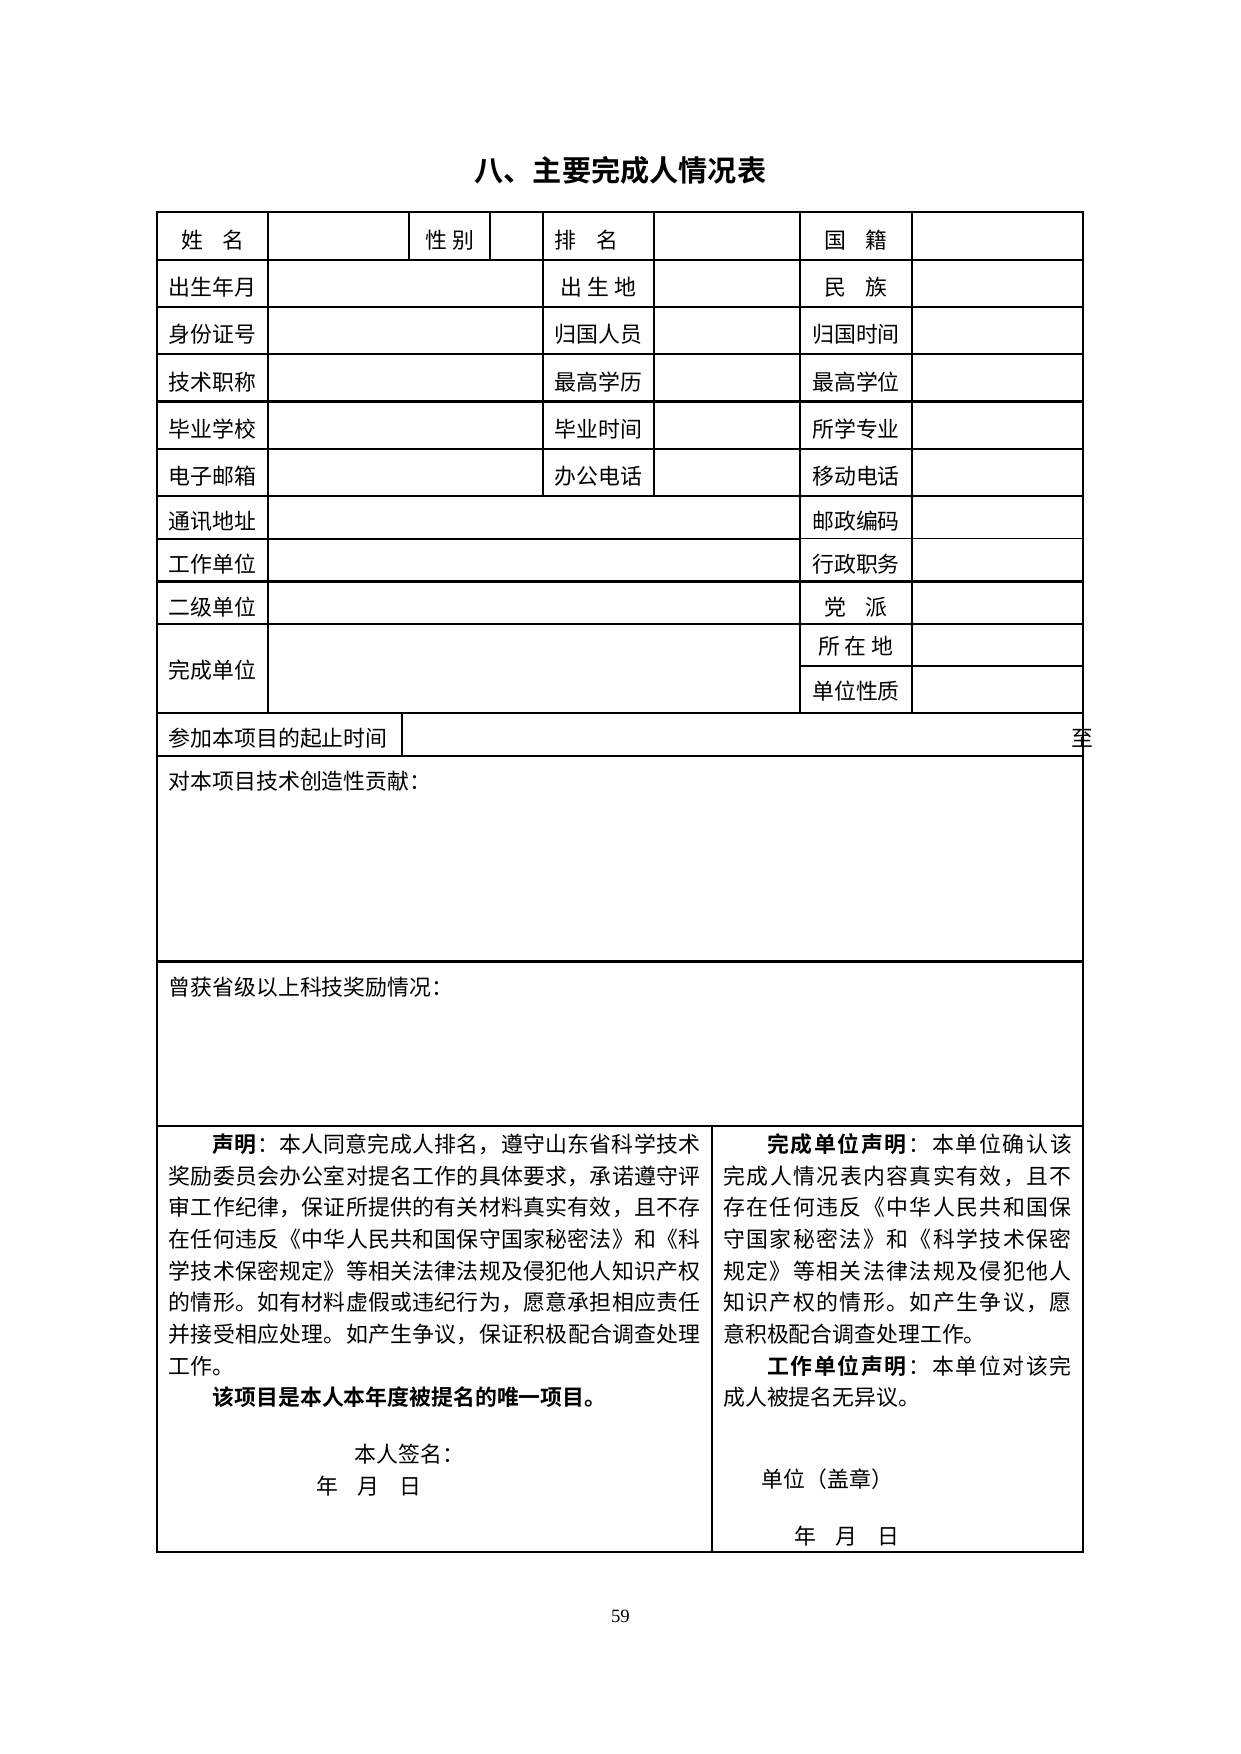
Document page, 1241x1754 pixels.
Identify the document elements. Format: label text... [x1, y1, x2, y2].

table_cell [269, 540, 799, 580]
table_cell 至 [403, 714, 1082, 755]
text 八、主要完成人情况表 [165, 148, 1075, 190]
table_cell 工作单位 [158, 540, 267, 580]
table_cell 声明：本人同意完成人排名，遵守山东省科学技术奖励委员会办公室对提名工作的具体要求，承诺遵守评审工作纪律，保证所提供的有关材料真实有效，且不存在任何违反《中华人民共和国保守国家秘密法》和《科学技术保密规定》等相关法律法规及侵犯他人知识产权的情形。如有材料虚假或违纪行为，愿意承担相应责任并接受相应处理。如产生争议，保证积极配合调查处理工作。 该项目是本人本年度被提名的唯一项目。 本人签名： 年 月 日 [158, 1127, 711, 1551]
table_cell [269, 497, 799, 538]
table_cell 通讯地址 [158, 497, 267, 538]
table_cell [269, 261, 542, 306]
table_cell 电子邮箱 [158, 450, 267, 495]
table_cell 毕业学校 [158, 403, 267, 448]
table_header [269, 213, 408, 258]
table_cell [913, 667, 1082, 712]
table_cell 二级单位 [158, 583, 267, 623]
table_cell [913, 539, 1082, 580]
table_cell 出生年月 [158, 261, 267, 306]
table_cell 所学专业 [801, 403, 911, 448]
table_cell 行政职务 [801, 539, 911, 580]
table_cell [269, 403, 542, 448]
table_cell 完成单位声明：本单位确认该完成人情况表内容真实有效，且不存在任何违反《中华人民共和国保守国家秘密法》和《科学技术保密规定》等相关法律法规及侵犯他人知识产权的情形。如产生争议，愿意积极配合调查处理工作。 工作单位声明：本单位对该完成人被提名无异议。 单位（盖章） 年 月 日 [713, 1127, 1082, 1551]
table_header [491, 213, 542, 258]
table_header 姓 名 [158, 213, 267, 258]
table_cell 党 派 [801, 583, 911, 623]
table_cell [913, 261, 1082, 306]
table_cell [913, 308, 1082, 353]
table_cell [655, 450, 799, 495]
table_cell [913, 403, 1082, 448]
table_cell [655, 355, 799, 400]
table_cell [913, 625, 1082, 665]
table_cell [913, 450, 1082, 495]
table_cell 出 生 地 [544, 261, 653, 306]
table_cell 邮政编码 [801, 497, 911, 538]
table_header 排 名 [544, 213, 653, 258]
table_cell 对本项目技术创造性贡献： [158, 757, 1082, 960]
table_cell [269, 308, 542, 353]
table_cell 技术职称 [158, 355, 267, 400]
table_cell [913, 497, 1082, 538]
table_cell 毕业时间 [544, 403, 653, 448]
table_cell [655, 403, 799, 448]
table_cell 完成单位 [158, 625, 267, 712]
table_cell [655, 308, 799, 353]
table_cell 身份证号 [158, 308, 267, 353]
table_cell [655, 261, 799, 306]
table_header 国 籍 [801, 213, 911, 258]
table_cell 单位性质 [801, 667, 911, 712]
table_header 性 别 [410, 213, 489, 258]
table_cell 所 在 地 [801, 625, 911, 665]
table_cell 民 族 [801, 261, 911, 306]
table_cell 移动电话 [801, 450, 911, 495]
table_cell 归国时间 [801, 308, 911, 353]
table_cell 最高学位 [801, 355, 911, 400]
table_cell 最高学历 [544, 355, 653, 400]
table_cell 曾获省级以上科技奖励情况： [158, 963, 1082, 1125]
table_cell 归国人员 [544, 308, 653, 353]
table_cell [269, 450, 542, 495]
table_cell [269, 583, 799, 623]
table_cell [269, 625, 799, 712]
table_cell [913, 583, 1082, 623]
table_header [913, 213, 1082, 258]
table_cell [269, 355, 542, 400]
table_cell 办公电话 [544, 450, 653, 495]
table_header [655, 213, 799, 258]
table_cell [913, 355, 1082, 400]
table_cell 参加本项目的起止时间 [158, 714, 401, 755]
